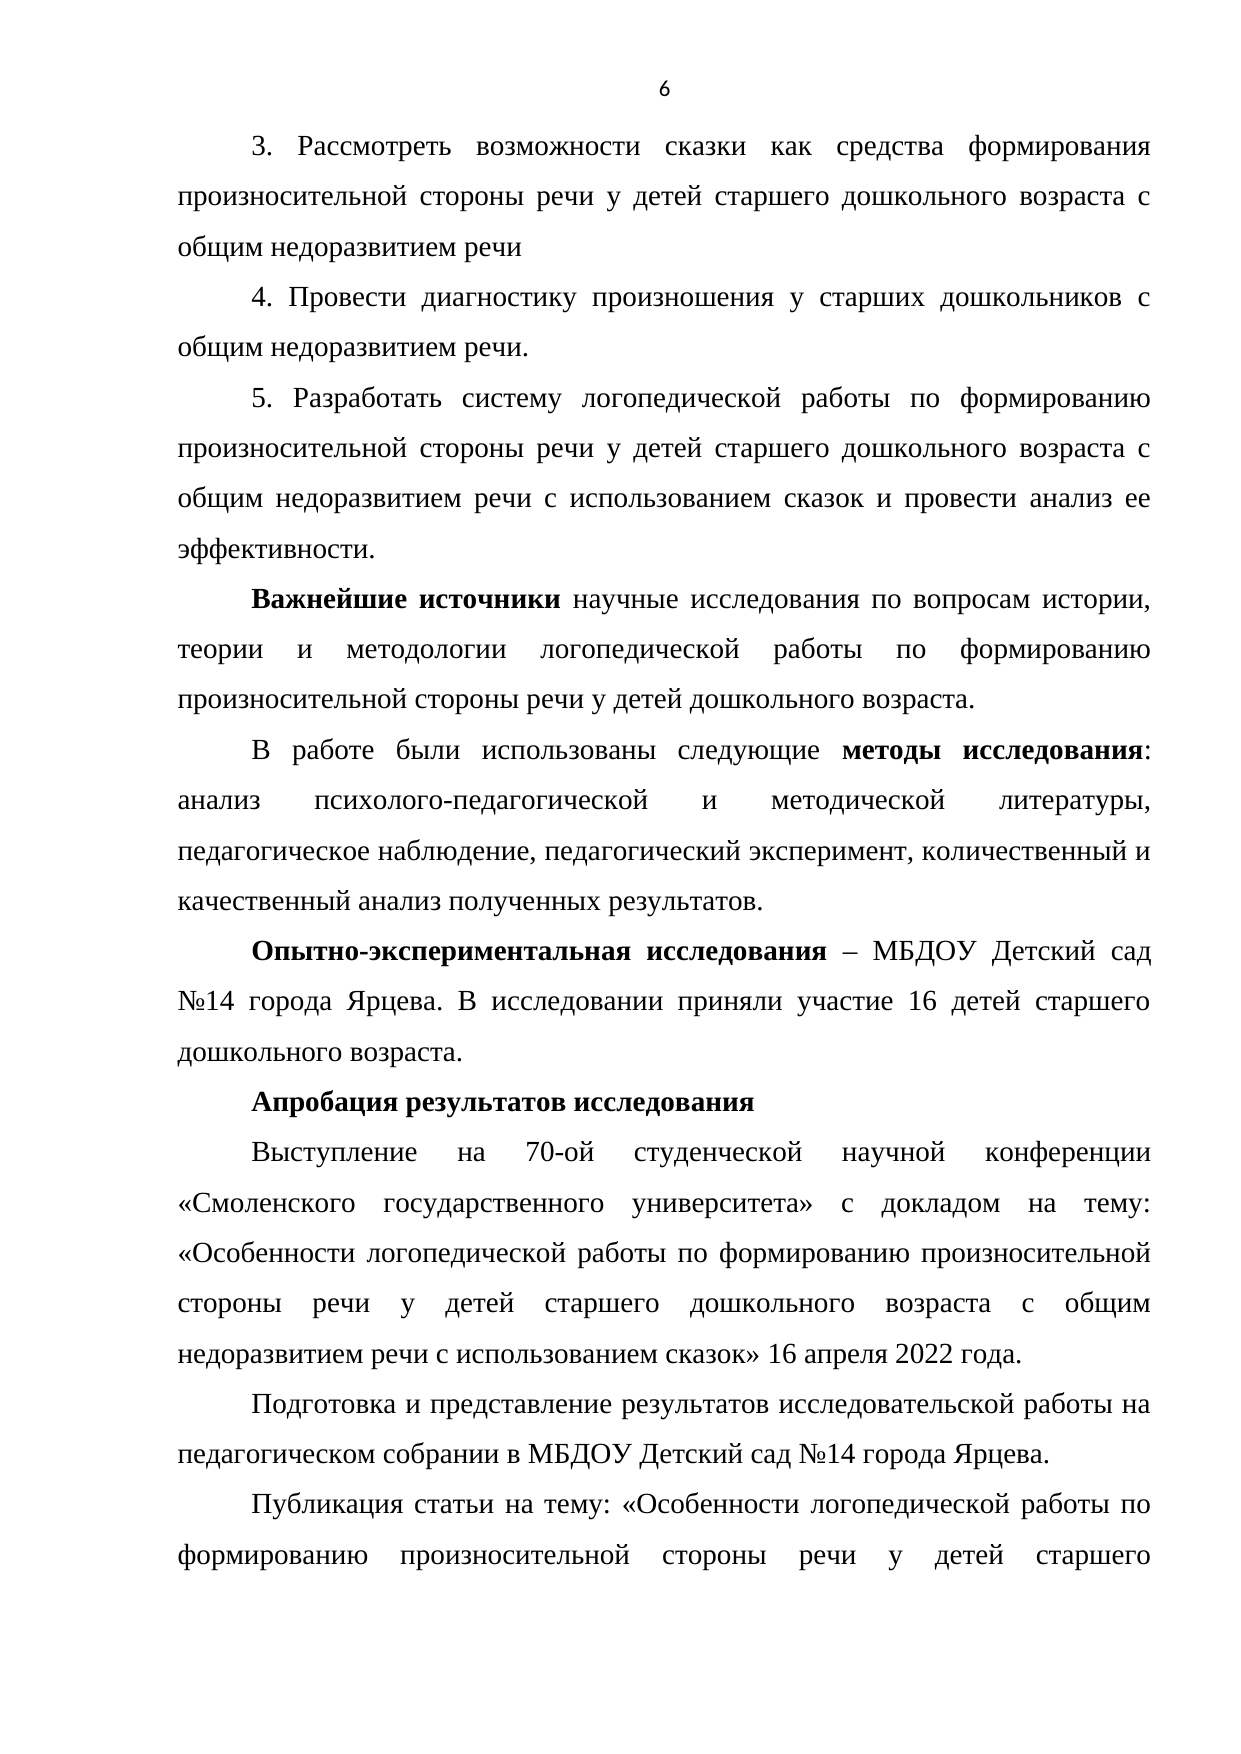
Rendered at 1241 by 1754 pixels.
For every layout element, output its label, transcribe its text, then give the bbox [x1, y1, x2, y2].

text Апробация результатов исследования [177, 1084, 1152, 1118]
text 4. Провести диагностику произношения у старших дошкольников с общим недоразвитием речи. [177, 279, 1152, 363]
text 5. Разработать систему логопедической работы по формированию произносительной стороны речи у детей старшего дошкольного возраста с общим недоразвитием речи с использованием сказок и провести анализ ее эффективности. [177, 380, 1152, 564]
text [177, 1487, 1152, 1571]
text Выступление на 70-ой студенческой научной конференции «Смоленского государственного университета» с докладом на тему: «Особенности логопедической работы по формированию произносительной стороны речи у детей старшего дошкольного возраста с общим недоразвитием речи с использованием сказок» 16 апреля 2022 года. [177, 1134, 1152, 1369]
text Важнейшие источники научные исследования по вопросам истории, теории и методологии логопедической работы по формированию произносительной стороны речи у детей дошкольного возраста. [177, 581, 1152, 715]
text В работе были использованы следующие методы исследования: анализ психолого-педагогической и методической литературы, педагогическое наблюдение, педагогический эксперимент, количественный и качественный анализ полученных результатов. [177, 732, 1152, 916]
text Подготовка и представление результатов исследовательской работы на педагогическом собрании в МБДОУ Детский сад №14 города Ярцева. [177, 1386, 1152, 1470]
text 3. Рассмотреть возможности сказки как средства формирования произносительной стороны речи у детей старшего дошкольного возраста с общим недоразвитием речи [177, 128, 1152, 262]
text Опытно-экспериментальная исследования – МБДОУ Детский сад №14 города Ярцева. В исследовании приняли участие 16 детей старшего дошкольного возраста. [177, 933, 1152, 1067]
